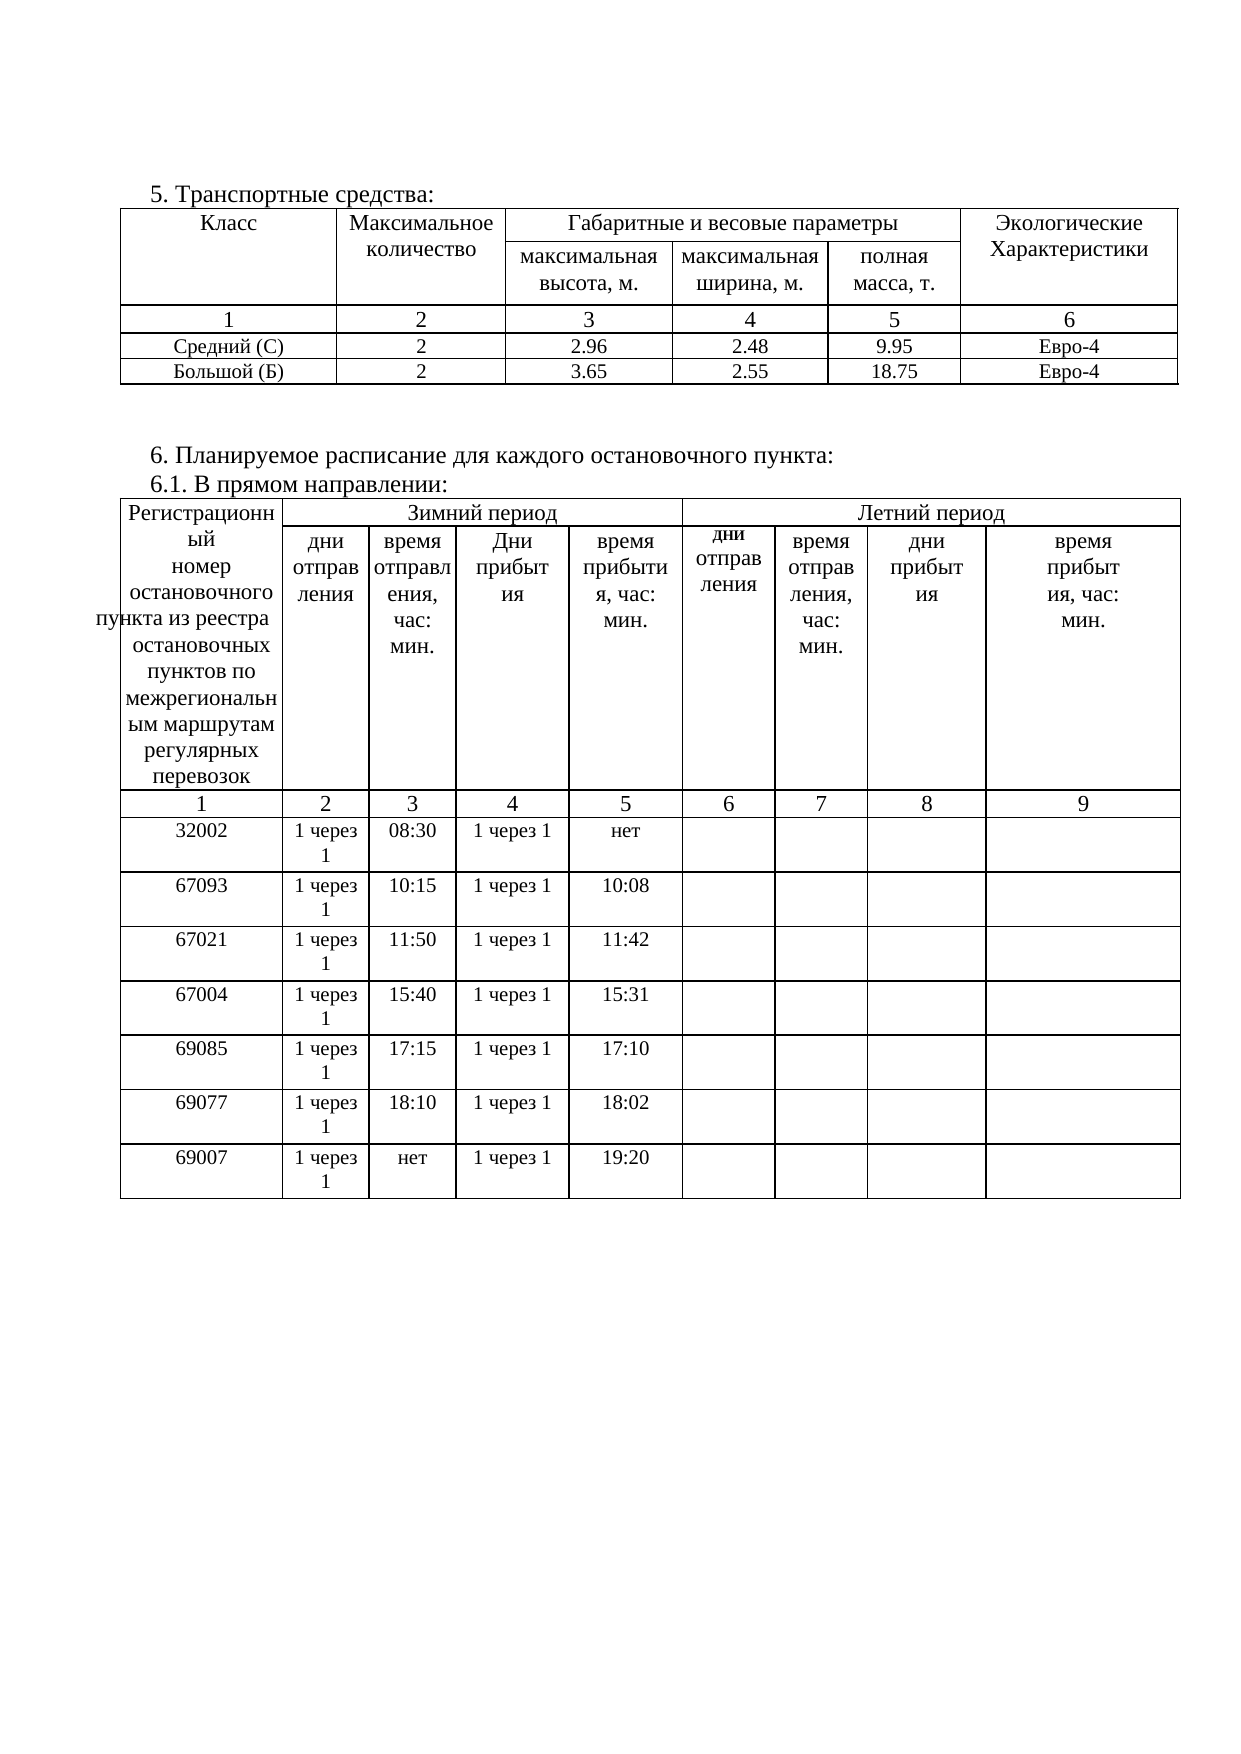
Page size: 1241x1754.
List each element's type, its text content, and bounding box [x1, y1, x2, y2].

table_cell 10:15 [370, 873, 455, 926]
table_cell 2 [283, 791, 368, 817]
table_cell 2.96 [506, 334, 672, 358]
table_cell полная масса, т. [829, 242, 960, 304]
table_cell [683, 1090, 774, 1143]
table_cell время отправ ления, час: мин. [776, 527, 867, 789]
table_cell 17:10 [570, 1036, 682, 1089]
table_cell 2.55 [673, 359, 827, 383]
table_cell 1 через 1 [457, 927, 568, 980]
table_header Регистрационный номер остановочного пункта из реестра остановочных пунктов по межрегиональным маршрутам регулярных перевозок [121, 499, 282, 789]
table_cell [987, 1090, 1180, 1143]
table_cell 1 через 1 [457, 873, 568, 926]
table_cell 67021 [121, 927, 282, 980]
table_cell [776, 818, 867, 871]
table_cell 1 через 1 [283, 1090, 368, 1143]
table_cell 18.75 [829, 359, 960, 383]
table_cell [683, 927, 774, 980]
table_cell 11:50 [370, 927, 455, 980]
table_cell 2 [337, 359, 505, 383]
table_cell 17:15 [370, 1036, 455, 1089]
table_cell время отправл ения, час: мин. [370, 527, 455, 789]
table_cell [683, 873, 774, 926]
table_cell 18:10 [370, 1090, 455, 1143]
table_cell 69085 [121, 1036, 282, 1089]
table_cell [987, 982, 1180, 1034]
table_cell 1 через 1 [283, 873, 368, 926]
table_cell [683, 982, 774, 1034]
table_header Класс [121, 209, 336, 304]
table_cell 1 [121, 791, 282, 817]
table_cell ДНИ отправ ления [683, 527, 774, 789]
table_cell дни отправ ления [283, 527, 368, 789]
table_cell 3 [370, 791, 455, 817]
table_cell [868, 982, 985, 1034]
table_cell 69077 [121, 1090, 282, 1143]
table_cell [776, 927, 867, 980]
table_cell 1 через 1 [283, 927, 368, 980]
table_cell 67004 [121, 982, 282, 1034]
table_cell [776, 1145, 867, 1197]
table_cell 1 [121, 306, 336, 332]
table_cell 15:40 [370, 982, 455, 1034]
table_cell 1 через 1 [283, 818, 368, 871]
table_cell [776, 982, 867, 1034]
table_cell 8 [868, 791, 985, 817]
table_cell дни прибыт ия [868, 527, 985, 789]
table_cell [868, 873, 985, 926]
table_cell 4 [457, 791, 568, 817]
table_cell Средний (С) [121, 334, 336, 358]
table_cell [776, 1090, 867, 1143]
table_cell 32002 [121, 818, 282, 871]
table_cell 19:20 [570, 1145, 682, 1197]
table_cell [868, 1090, 985, 1143]
table_cell 15:31 [570, 982, 682, 1034]
table_header Зимний период [283, 499, 682, 525]
text 6.1. В прямом направлении: [150, 469, 1090, 497]
table_cell Дни прибыт ия [457, 527, 568, 789]
table_cell 1 через 1 [457, 1145, 568, 1197]
table_cell 6 [683, 791, 774, 817]
table_cell максимальная высота, м. [506, 242, 672, 304]
table_header Максимальное количество [337, 209, 505, 304]
table_header Габаритные и весовые параметры [506, 209, 960, 241]
table_cell [987, 818, 1180, 871]
table_cell [868, 1145, 985, 1197]
table_cell 18:02 [570, 1090, 682, 1143]
table_cell [776, 1036, 867, 1089]
table_cell [868, 1036, 985, 1089]
table_cell 1 через 1 [457, 818, 568, 871]
table_cell 69007 [121, 1145, 282, 1197]
table_cell нет [570, 818, 682, 871]
table_cell 5 [570, 791, 682, 817]
table_header Экологические Характеристики [961, 209, 1177, 304]
table_cell 1 через 1 [283, 1036, 368, 1089]
table_cell 5 [829, 306, 960, 332]
table_cell [683, 1145, 774, 1197]
table_cell 10:08 [570, 873, 682, 926]
table_cell максимальная ширина, м. [673, 242, 827, 304]
table_cell [987, 1145, 1180, 1197]
text 5. Транспортные средства: [150, 179, 1090, 207]
table_cell [868, 927, 985, 980]
table_cell 2.48 [673, 334, 827, 358]
table_cell 4 [673, 306, 827, 332]
table_cell время прибыти я, час: мин. [570, 527, 682, 789]
table_cell 9.95 [829, 334, 960, 358]
table_cell [683, 1036, 774, 1089]
table_cell 67093 [121, 873, 282, 926]
table_cell 08:30 [370, 818, 455, 871]
table_cell 1 через 1 [457, 1036, 568, 1089]
table_header Летний период [683, 499, 1180, 525]
table_cell 1 через 1 [457, 982, 568, 1034]
table_cell [868, 818, 985, 871]
table_cell Евро-4 [961, 359, 1177, 383]
table_cell Евро-4 [961, 334, 1177, 358]
table_cell 3.65 [506, 359, 672, 383]
table_cell 3 [506, 306, 672, 332]
table_cell [683, 818, 774, 871]
table_cell 11:42 [570, 927, 682, 980]
table_cell 1 через 1 [283, 1145, 368, 1197]
table_cell [987, 1036, 1180, 1089]
table_cell [776, 873, 867, 926]
table_cell [987, 927, 1180, 980]
table_cell 7 [776, 791, 867, 817]
table_cell время прибыт ия, час: мин. [987, 527, 1180, 789]
table_cell 1 через 1 [457, 1090, 568, 1143]
table_cell Большой (Б) [121, 359, 336, 383]
table_cell 2 [337, 306, 505, 332]
table_cell [987, 873, 1180, 926]
table_cell нет [370, 1145, 455, 1197]
table_cell 1 через 1 [283, 982, 368, 1034]
table_cell 9 [987, 791, 1180, 817]
table_cell 6 [961, 306, 1177, 332]
table_cell 2 [337, 334, 505, 358]
text 6. Планируемое расписание для каждого остановочного пункта: [150, 440, 1090, 469]
